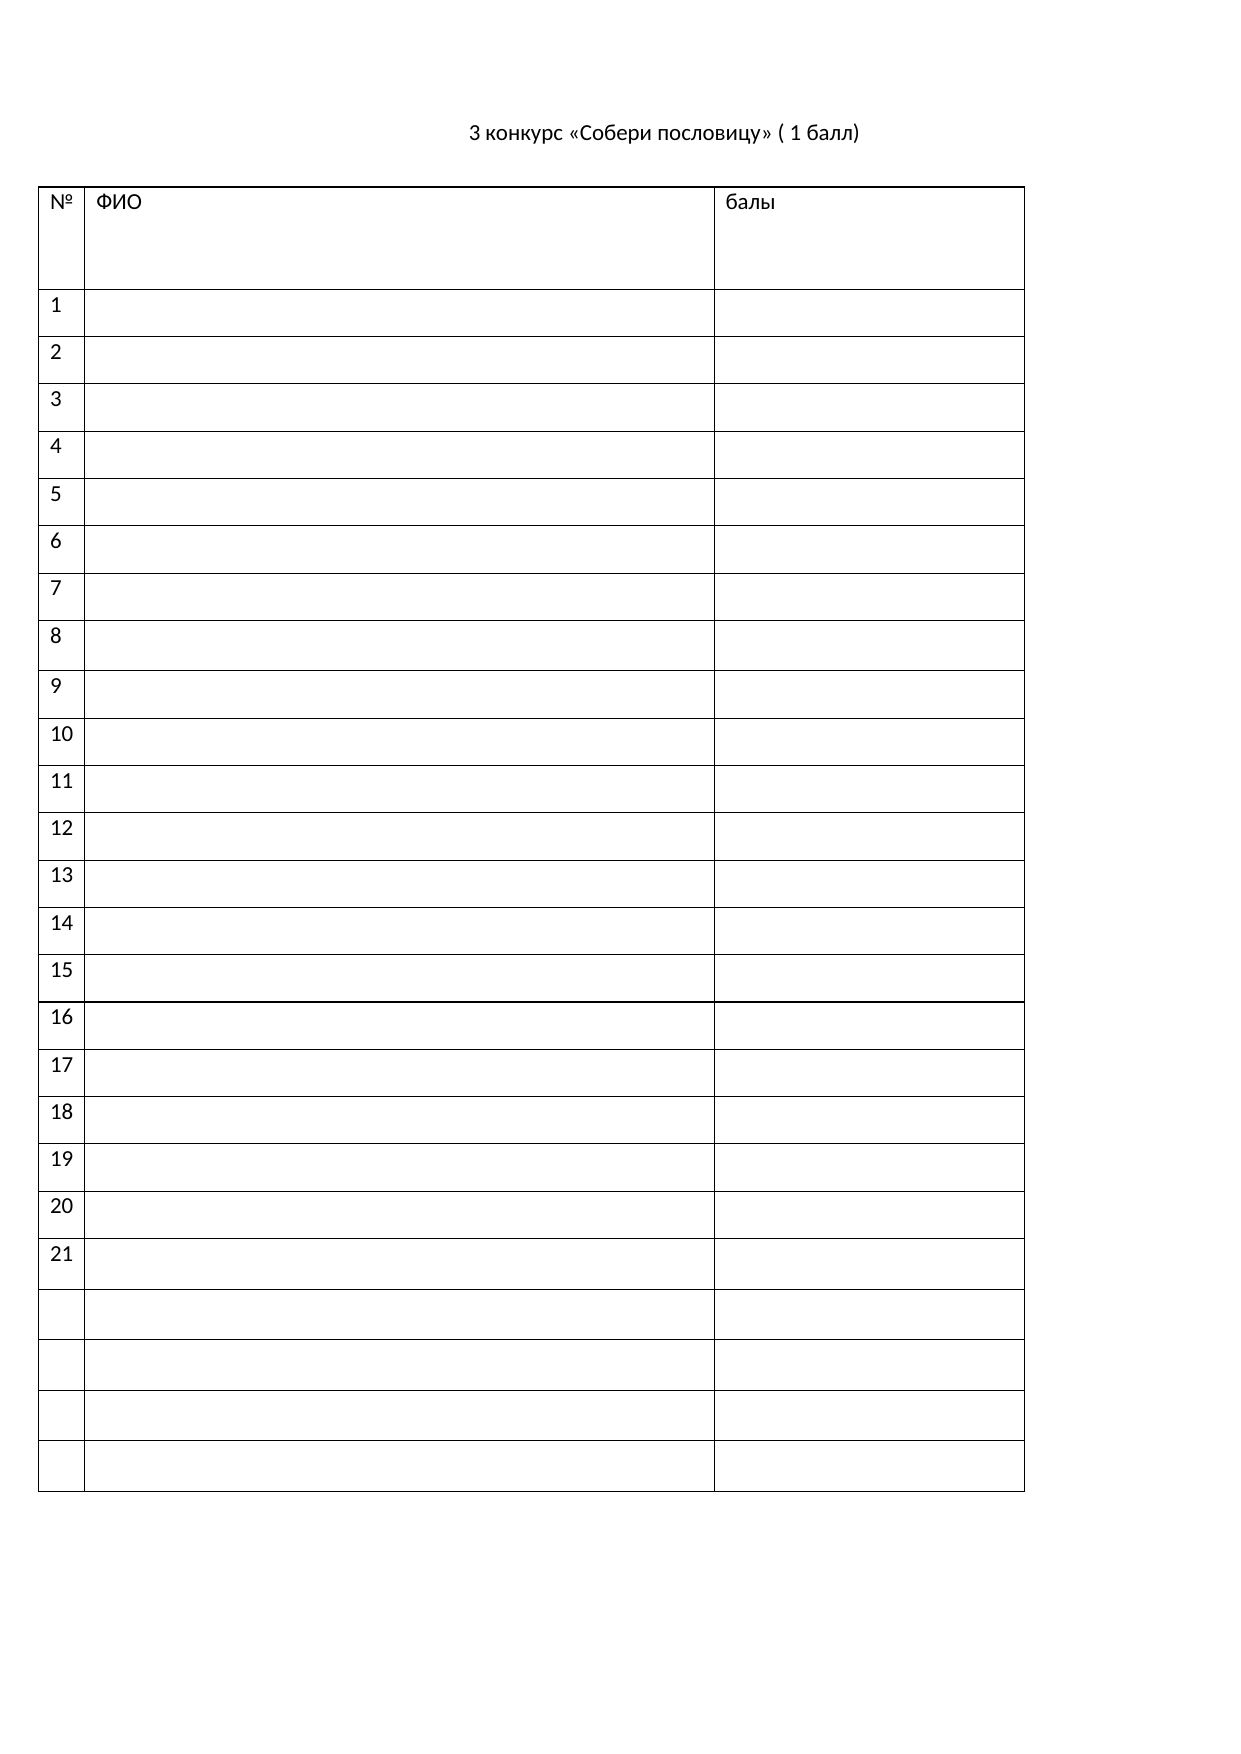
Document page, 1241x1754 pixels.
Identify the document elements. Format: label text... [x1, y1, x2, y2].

table_cell 8 [39, 621, 84, 670]
table_cell 2 [39, 337, 84, 383]
table_cell [85, 290, 714, 336]
table_cell [715, 432, 1024, 478]
table_cell [715, 526, 1024, 572]
table_cell 14 [39, 908, 84, 954]
table_cell [715, 1097, 1024, 1143]
table_cell [85, 719, 714, 765]
table_cell [715, 621, 1024, 670]
table_cell [715, 1290, 1024, 1339]
table_cell 15 [39, 955, 84, 1001]
table_cell [39, 1441, 84, 1491]
table_cell [85, 337, 714, 383]
table_cell [85, 1239, 714, 1288]
table_cell [715, 1144, 1024, 1191]
table_cell 1 [39, 290, 84, 336]
table_cell [85, 384, 714, 431]
table_cell 4 [39, 432, 84, 478]
table_cell [715, 671, 1024, 718]
table_cell [85, 671, 714, 718]
table_cell 17 [39, 1050, 84, 1096]
table_cell [715, 337, 1024, 383]
text 3 конкурс «Собери пословицу» ( 1 балл) [177, 118, 1152, 146]
table_cell [715, 574, 1024, 620]
table_cell [715, 1239, 1024, 1288]
table_cell [715, 384, 1024, 431]
table_cell 13 [39, 861, 84, 907]
table_cell [715, 719, 1024, 765]
table_cell [715, 1192, 1024, 1238]
table_cell 6 [39, 526, 84, 572]
table_cell 20 [39, 1192, 84, 1238]
table_cell [715, 1050, 1024, 1096]
table_cell [85, 1192, 714, 1238]
table_cell [85, 432, 714, 478]
table_cell [85, 574, 714, 620]
table_cell [85, 1144, 714, 1191]
table_header № [39, 188, 84, 289]
table_cell 21 [39, 1239, 84, 1288]
table_cell [85, 1097, 714, 1143]
table_cell [715, 1340, 1024, 1390]
table_cell [85, 813, 714, 859]
table_cell 7 [39, 574, 84, 620]
table_cell [85, 908, 714, 954]
table_cell [85, 955, 714, 1001]
table_cell 9 [39, 671, 84, 718]
table_cell [85, 766, 714, 812]
table_cell [85, 1290, 714, 1339]
table_cell 11 [39, 766, 84, 812]
table_cell 16 [39, 1003, 84, 1049]
table_cell 5 [39, 479, 84, 525]
table_cell 10 [39, 719, 84, 765]
table_cell [715, 955, 1024, 1001]
table_cell [85, 479, 714, 525]
table_cell [39, 1391, 84, 1440]
table_cell [85, 1391, 714, 1440]
table_cell [715, 766, 1024, 812]
table_header балы [715, 188, 1024, 289]
table_cell [715, 813, 1024, 859]
table_cell [715, 479, 1024, 525]
table_cell 12 [39, 813, 84, 859]
table_cell [85, 1340, 714, 1390]
table_cell [85, 1003, 714, 1049]
table_cell [39, 1290, 84, 1339]
table_cell [715, 1441, 1024, 1491]
table_cell [715, 861, 1024, 907]
table_cell [39, 1340, 84, 1390]
table_cell [715, 1003, 1024, 1049]
table_cell [715, 908, 1024, 954]
table_cell [715, 290, 1024, 336]
table_header ФИО [85, 188, 714, 289]
table_cell [85, 1050, 714, 1096]
table_cell 19 [39, 1144, 84, 1191]
table_cell [85, 1441, 714, 1491]
table_cell 18 [39, 1097, 84, 1143]
table_cell [85, 861, 714, 907]
table_cell [85, 526, 714, 572]
table_cell 3 [39, 384, 84, 431]
table_cell [715, 1391, 1024, 1440]
table_cell [85, 621, 714, 670]
